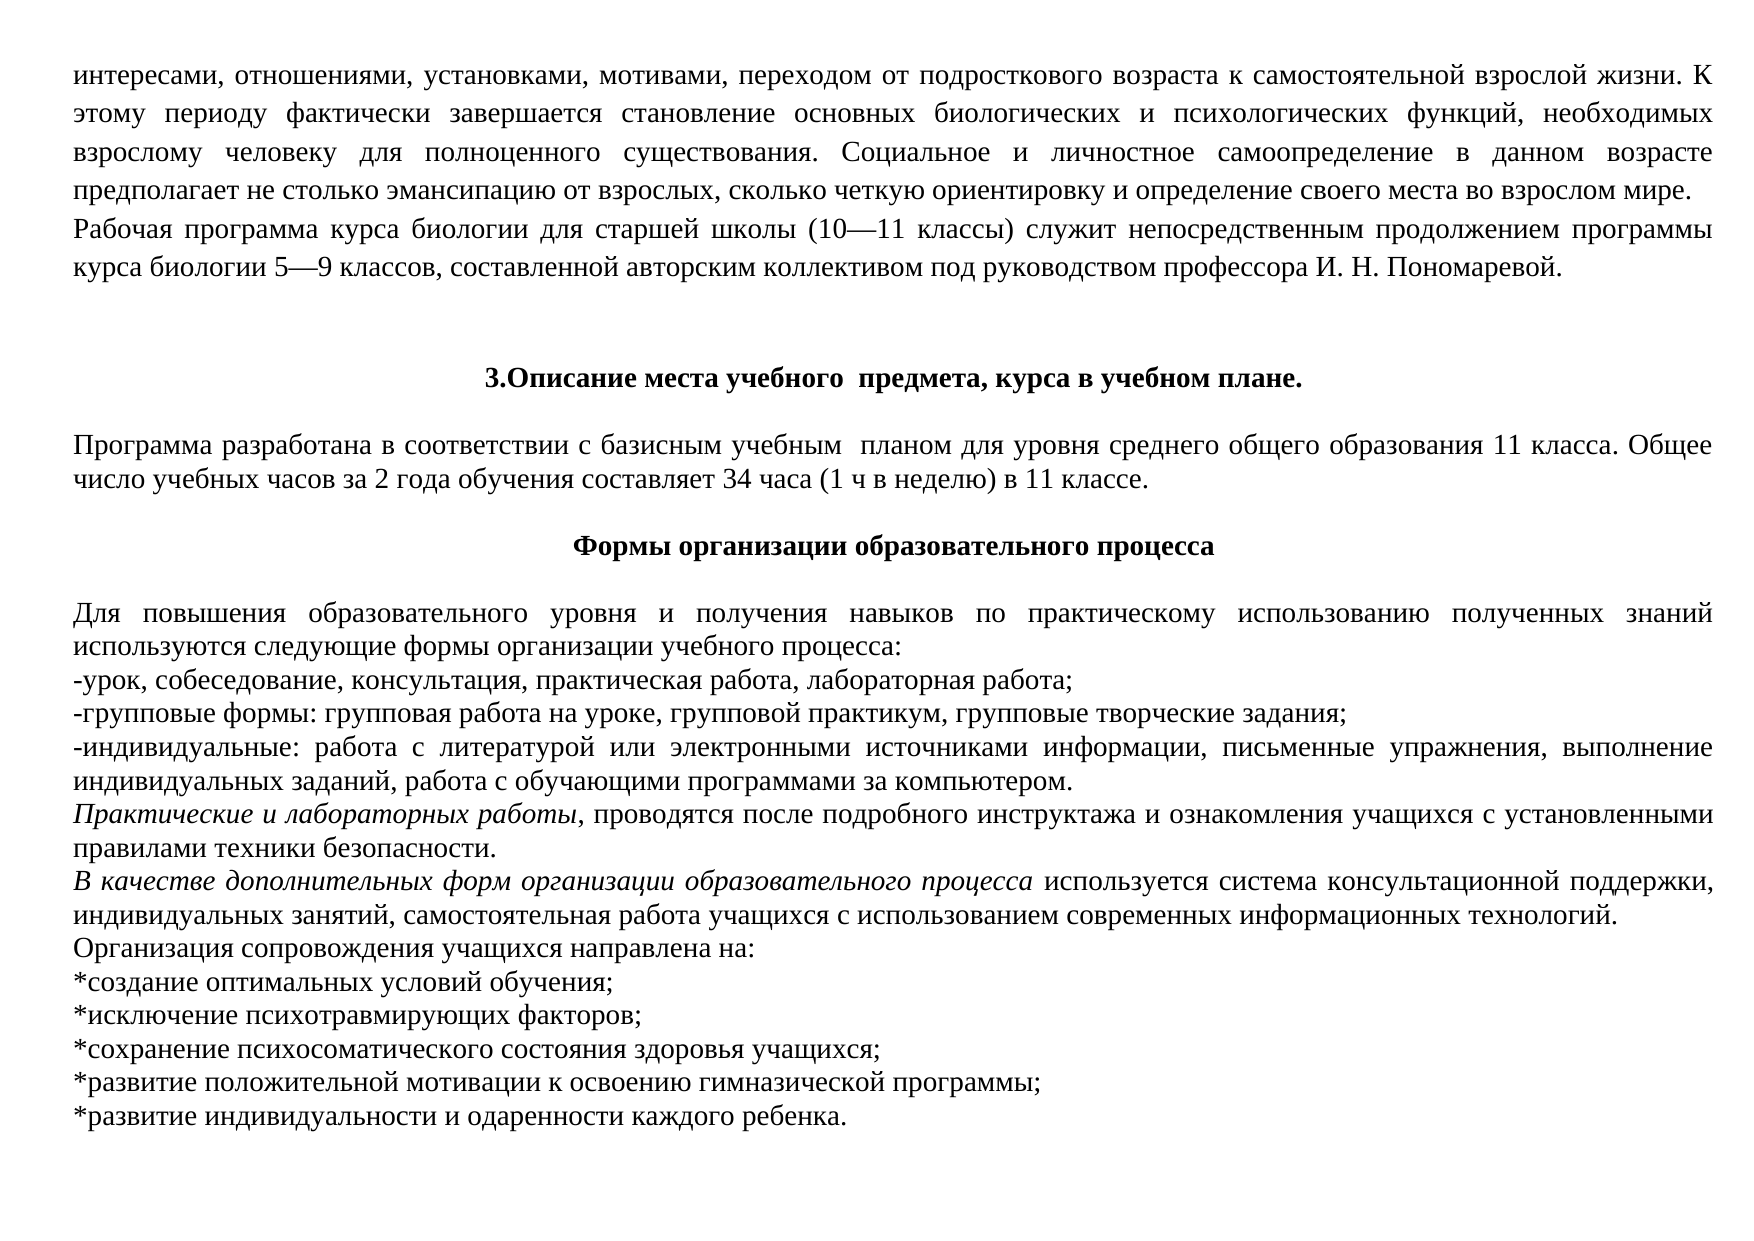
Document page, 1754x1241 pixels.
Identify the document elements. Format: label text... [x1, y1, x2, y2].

text Рабочая программа курса биологии для старшей школы (10—11 классы) служит непосредственным продолжением программы курса биологии 5—9 классов, составленной авторским коллективом под руководством профессора И. Н. Пономаревой. [73, 211, 1714, 283]
text *развитие индивидуальности и одаренности каждого ребенка. [73, 1098, 1714, 1132]
text -групповые формы: групповая работа на уроке, групповой практикум, групповые творческие задания; [73, 696, 1714, 729]
text 3.Описание места учебного предмета, курса в учебном плане. [73, 360, 1714, 394]
text Практические и лабораторных работы, проводятся после подробного инструктажа и ознакомления учащихся с установленными правилами техники безопасности. [73, 796, 1714, 863]
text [73, 57, 1714, 206]
text В качестве дополнительных форм организации образовательного процесса используется система консультационной поддержки, индивидуальных занятий, самостоятельная работа учащихся с использованием современных информационных технологий. [73, 863, 1714, 930]
text -урок, собеседование, консультация, практическая работа, лабораторная работа; [73, 662, 1714, 696]
text *развитие положительной мотивации к освоению гимназической программы; [73, 1064, 1714, 1098]
text *сохранение психосоматического состояния здоровья учащихся; [73, 1031, 1714, 1064]
text *исключение психотравмирующих факторов; [73, 997, 1714, 1031]
text Программа разработана в соответствии с базисным учебным планом для уровня среднего общего образования 11 класса. Общее число учебных часов за 2 года обучения составляет 34 часа (1 ч в неделю) в 11 классе. [73, 427, 1714, 494]
text *создание оптимальных условий обучения; [73, 964, 1714, 997]
text -индивидуальные: работа с литературой или электронными источниками информации, письменные упражнения, выполнение индивидуальных заданий, работа с обучающими программами за компьютером. [73, 729, 1714, 796]
text Организация сопровождения учащихся направлена на: [73, 930, 1714, 964]
text Для повышения образовательного уровня и получения навыков по практическому использованию полученных знаний используются следующие формы организации учебного процесса: [73, 595, 1714, 662]
text Формы организации образовательного процесса [73, 528, 1714, 561]
